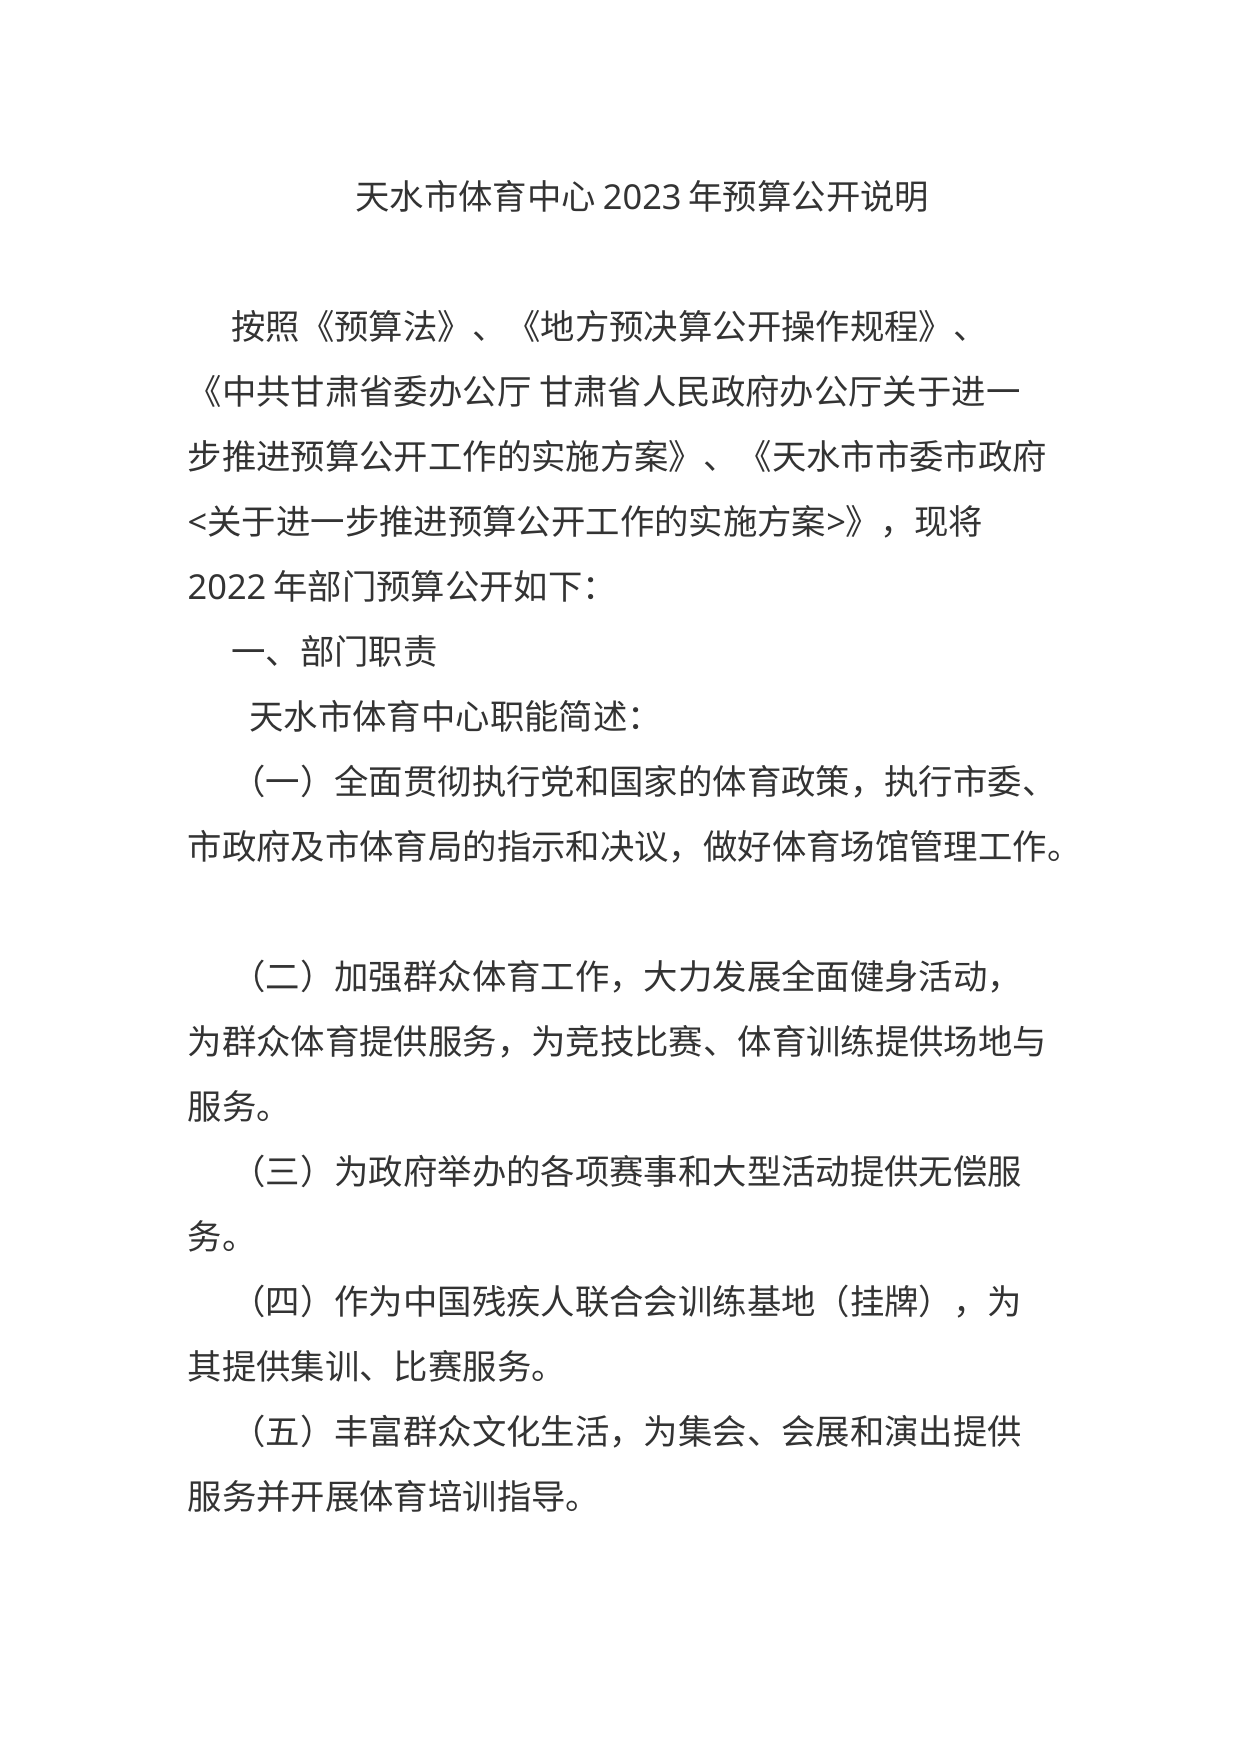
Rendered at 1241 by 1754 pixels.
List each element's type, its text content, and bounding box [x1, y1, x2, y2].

text （二）加强群众体育工作，大力发展全面健身活动，为群众体育提供服务，为竞技比赛、体育训练提供场地与服务。 [187, 942, 1053, 1137]
text 一、部门职责 [187, 617, 1053, 682]
text （一）全面贯彻执行党和国家的体育政策，执行市委、市政府及市体育局的指示和决议，做好体育场馆管理工作。 [187, 747, 1053, 942]
text （五）丰富群众文化生活，为集会、会展和演出提供服务并开展体育培训指导。 [187, 1397, 1053, 1527]
text 天水市体育中心职能简述： [187, 682, 1053, 747]
text （三）为政府举办的各项赛事和大型活动提供无偿服务。 [187, 1137, 1053, 1267]
text 按照《预算法》、《地方预决算公开操作规程》、《中共甘肃省委办公厅 甘肃省人民政府办公厅关于进一步推进预算公开工作的实施方案》、《天水市市委市政府<关于进一步推进预算公开工作的实施方案>》，现将2022年部门预算公开如下： [187, 292, 1053, 617]
text 天水市体育中心2023年预算公开说明 [187, 162, 1053, 227]
text （四）作为中国残疾人联合会训练基地（挂牌），为其提供集训、比赛服务。 [187, 1267, 1053, 1397]
